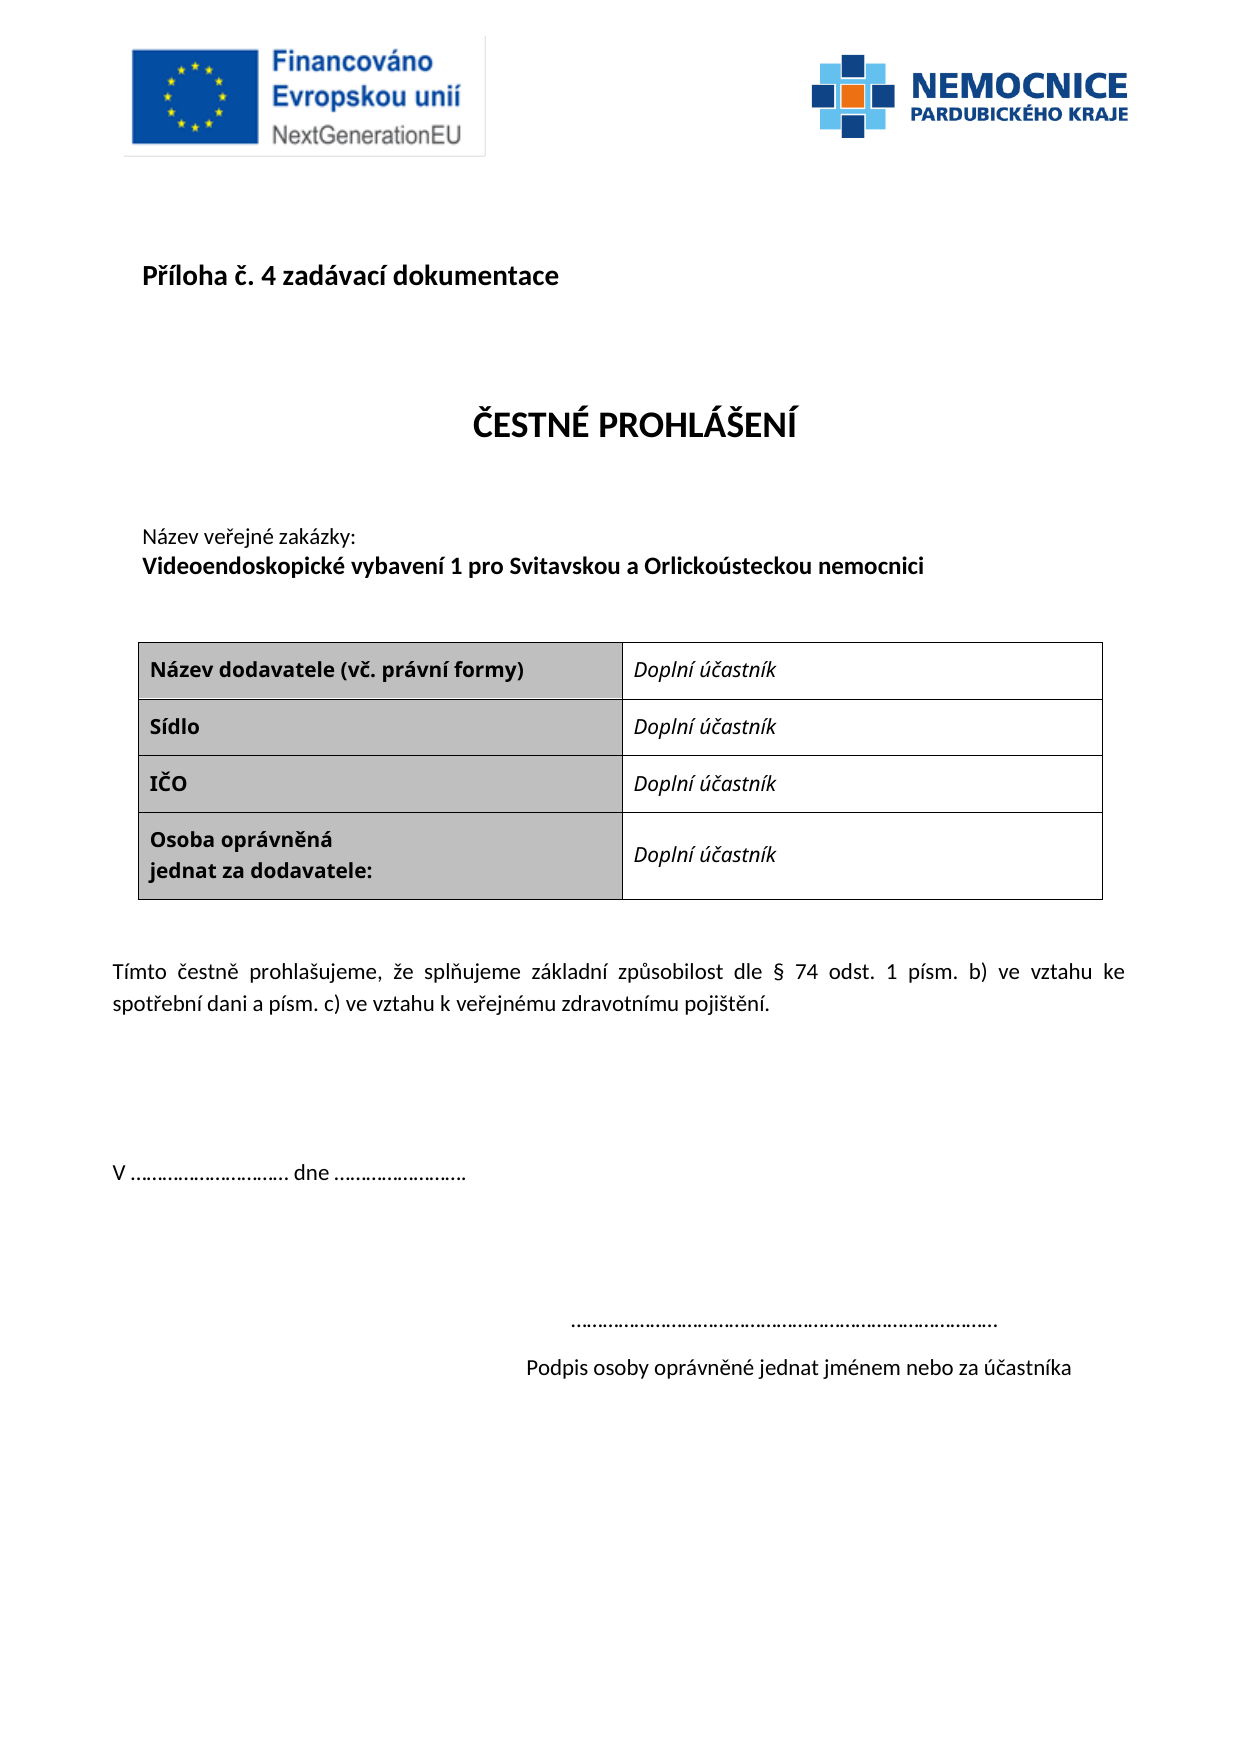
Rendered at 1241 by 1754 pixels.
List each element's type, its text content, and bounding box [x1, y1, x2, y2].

text ČESTNÉ PROHLÁŠENÍ [142, 401, 1128, 446]
text ……………………………………………………………………… [112, 1305, 1128, 1333]
text Videoendoskopické vybavení 1 pro Svitavskou a Orlickoústeckou nemocnici [142, 550, 1128, 580]
table_cell Sídlo [139, 700, 622, 755]
text Název veřejné zakázky: [112, 522, 1128, 550]
text V ………………………… dne ……………………. [112, 1158, 1128, 1186]
table_header Doplní účastník [623, 643, 1102, 698]
table_cell Doplní účastník [623, 756, 1102, 812]
table_cell Doplní účastník [623, 700, 1102, 755]
table_cell Osoba oprávněná jednat za dodavatele: [139, 813, 622, 899]
table_cell IČO [139, 756, 622, 812]
text Podpis osoby oprávněné jednat jménem nebo za účastníka [112, 1353, 1128, 1382]
picture [810, 53, 1128, 139]
table_cell Doplní účastník [623, 813, 1102, 899]
text Příloha č. 4 zadávací dokumentace [142, 257, 1128, 292]
picture [123, 36, 487, 158]
text Tímto čestně prohlašujeme, že splňujeme základní způsobilost dle § 74 odst. 1 písm. b) ve vztahu ke spotřební dani a písm. c) ve vztahu k veřejnému zdravotnímu pojištění. [112, 957, 1128, 1017]
table_header Název dodavatele (vč. právní formy) [139, 643, 622, 698]
